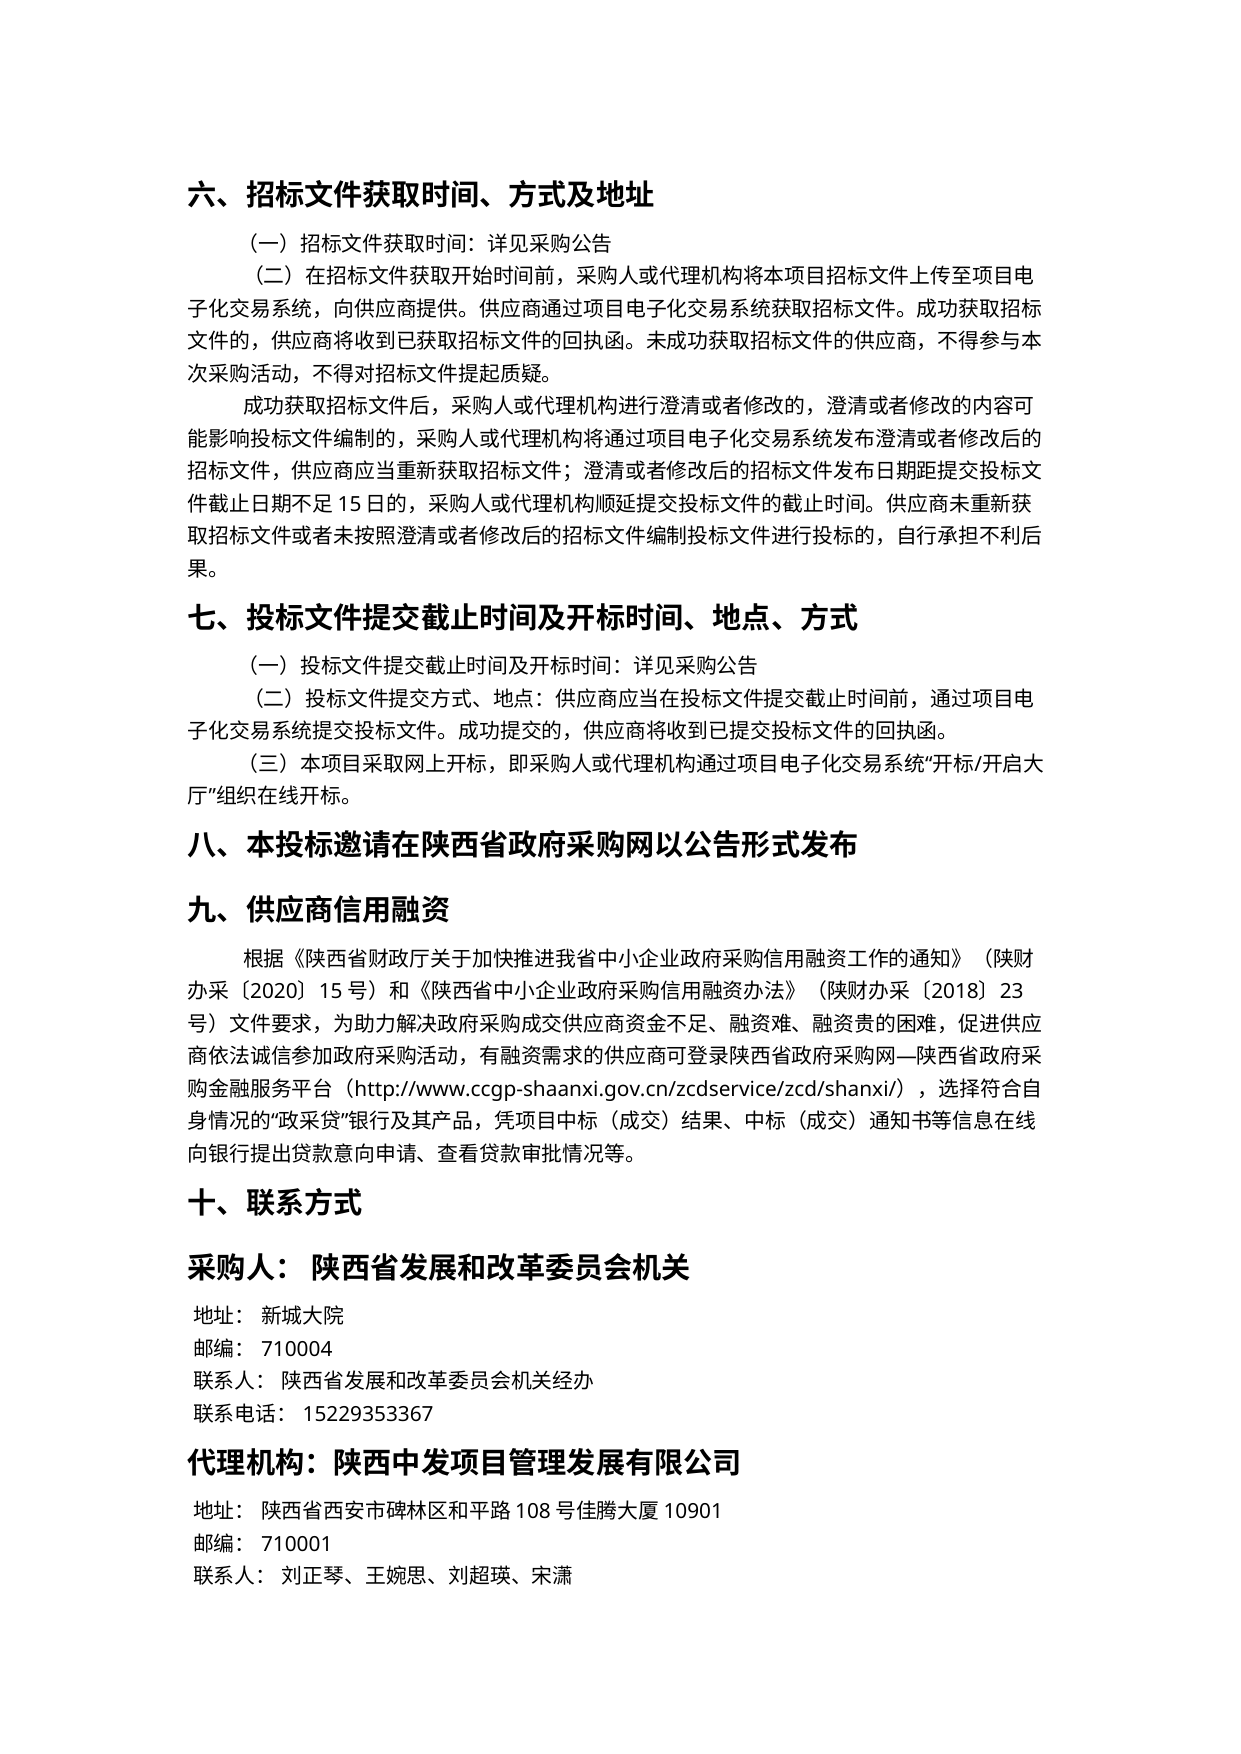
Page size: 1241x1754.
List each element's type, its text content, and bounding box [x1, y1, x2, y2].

text 采购人： 陕西省发展和改革委员会机关 [187, 1234, 1053, 1299]
text 地址： 新城大院 [187, 1299, 1053, 1332]
text （三）本项目采取网上开标，即采购人或代理机构通过项目电子化交易系统“开标/开启大厅”组织在线开标。 [187, 747, 1053, 812]
text 根据《陕西省财政厅关于加快推进我省中小企业政府采购信用融资工作的通知》（陕财办采〔2020〕15 号）和《陕西省中小企业政府采购信用融资办法》（陕财办采〔2018〕23 号）文件要求，为助力解决政府采购成交供应商资金不足、融资难、融资贵的困难，促进供应商依法诚信参加政府采购活动，有融资需求的供应商可登录陕西省政府采购网—陕西省政府采购金融服务平台（http://www.ccgp-shaanxi.gov.cn/zcdservice/zcd/shanxi/），选择符合自身情况的“政采贷”银行及其产品，凭项目中标（成交）结果、中标（成交）通知书等信息在线向银行提出贷款意向申请、查看贷款审批情况等。 [187, 942, 1053, 1169]
text 七、投标文件提交截止时间及开标时间、地点、方式 [187, 584, 1053, 649]
text （二）在招标文件获取开始时间前，采购人或代理机构将本项目招标文件上传至项目电子化交易系统，向供应商提供。供应商通过项目电子化交易系统获取招标文件。成功获取招标文件的，供应商将收到已获取招标文件的回执函。未成功获取招标文件的供应商，不得参与本次采购活动，不得对招标文件提起质疑。 [187, 259, 1053, 389]
text （二）投标文件提交方式、地点：供应商应当在投标文件提交截止时间前，通过项目电子化交易系统提交投标文件。成功提交的，供应商将收到已提交投标文件的回执函。 [187, 682, 1053, 747]
text （一）投标文件提交截止时间及开标时间：详见采购公告 [187, 649, 1053, 682]
text 六、招标文件获取时间、方式及地址 [187, 162, 1053, 227]
text 地址： 陕西省西安市碑林区和平路108号佳腾大厦10901 [187, 1494, 1053, 1527]
text 邮编： 710004 [187, 1332, 1053, 1364]
text 代理机构：陕西中发项目管理发展有限公司 [187, 1429, 1053, 1494]
text 八、本投标邀请在陕西省政府采购网以公告形式发布 [187, 812, 1053, 877]
text 联系人： 陕西省发展和改革委员会机关经办 [187, 1364, 1053, 1397]
text 成功获取招标文件后，采购人或代理机构进行澄清或者修改的，澄清或者修改的内容可能影响投标文件编制的，采购人或代理机构将通过项目电子化交易系统发布澄清或者修改后的招标文件，供应商应当重新获取招标文件；澄清或者修改后的招标文件发布日期距提交投标文件截止日期不足15日的，采购人或代理机构顺延提交投标文件的截止时间。供应商未重新获取招标文件或者未按照澄清或者修改后的招标文件编制投标文件进行投标的，自行承担不利后果。 [187, 389, 1053, 584]
text 联系电话： 15229353367 [187, 1397, 1053, 1429]
text （一）招标文件获取时间：详见采购公告 [187, 227, 1053, 259]
text 九、供应商信用融资 [187, 877, 1053, 942]
text 邮编： 710001 [187, 1527, 1053, 1559]
text 十、联系方式 [187, 1169, 1053, 1234]
text 联系人： 刘正琴、王婉思、刘超瑛、宋潇 [187, 1559, 1053, 1592]
